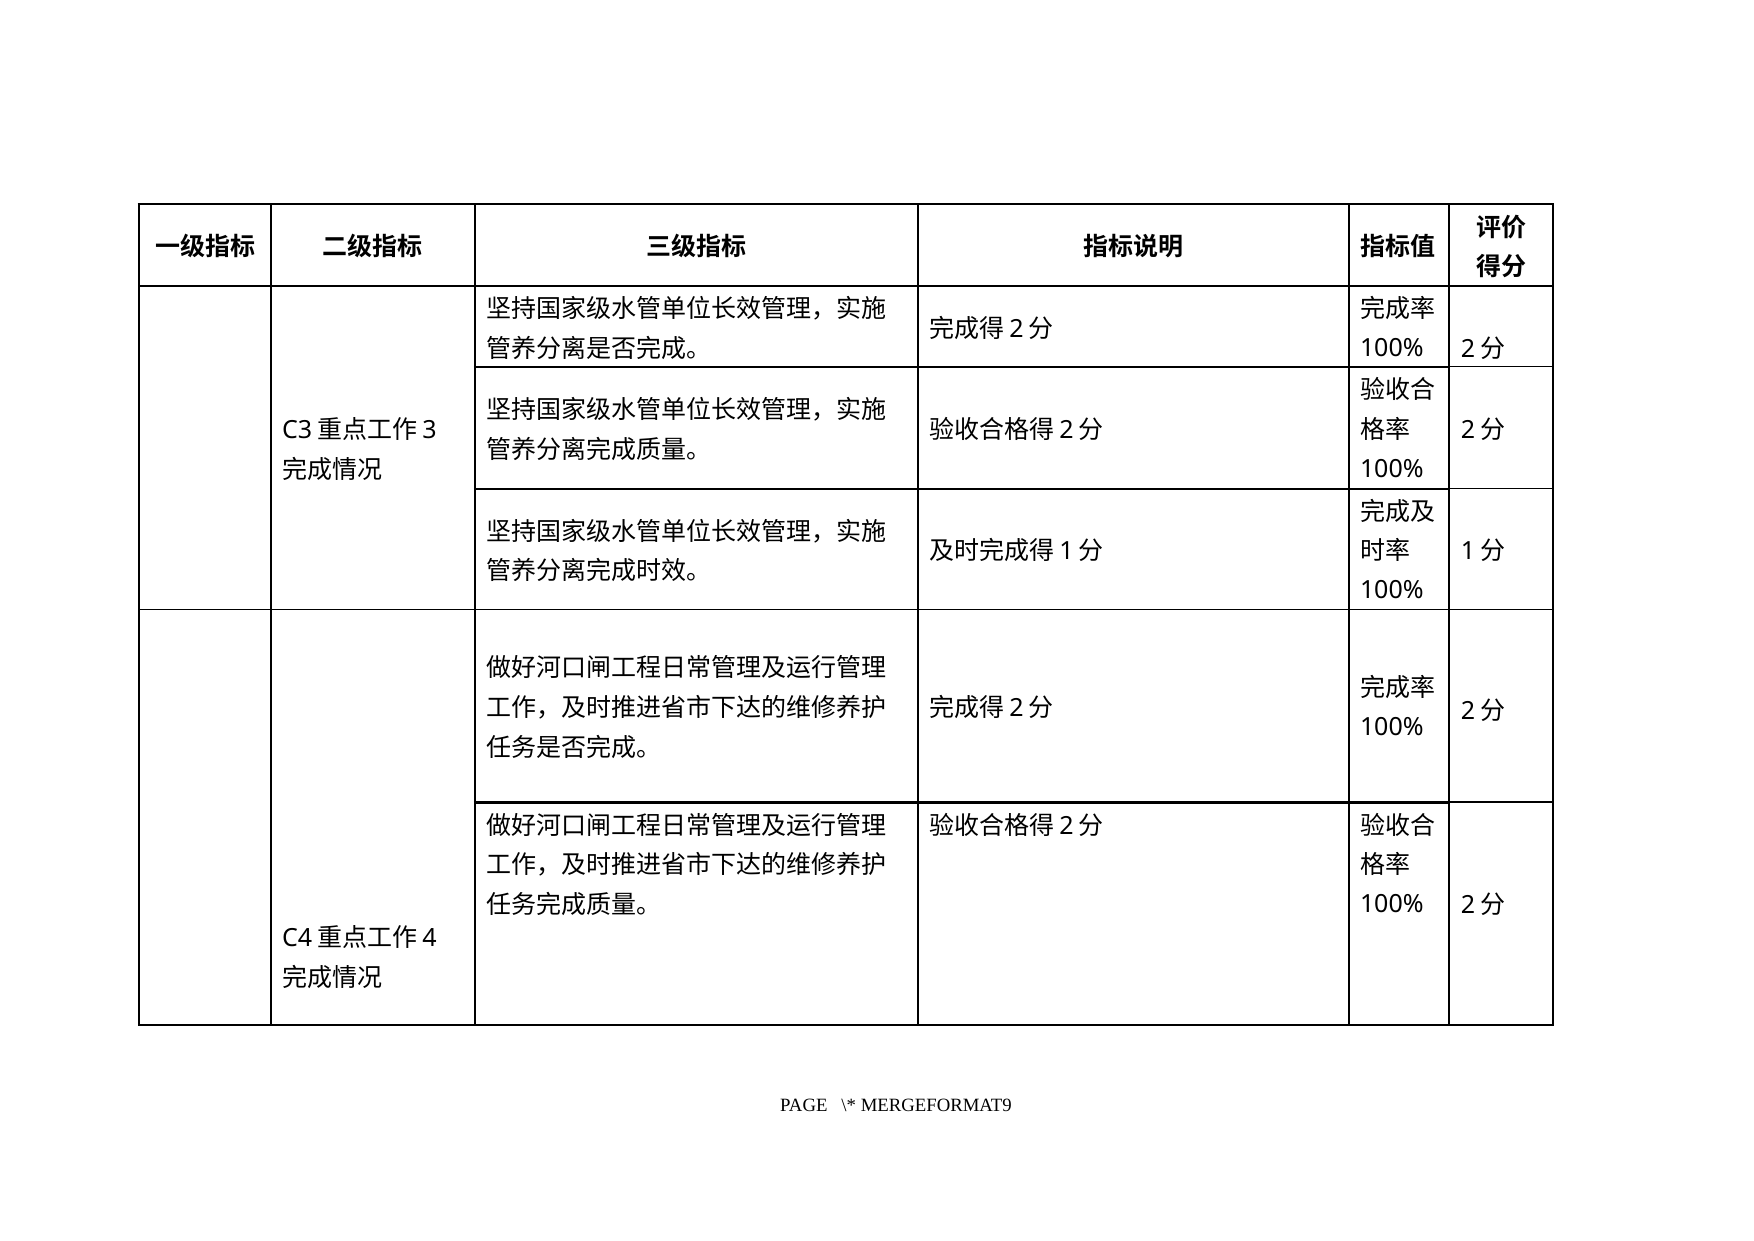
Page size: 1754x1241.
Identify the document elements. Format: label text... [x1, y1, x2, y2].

table_cell 及时完成得1分 [919, 490, 1348, 608]
table_cell 验收合格得2分 [919, 804, 1348, 1024]
table_cell 2分 [1450, 287, 1552, 366]
table_cell 完成率100% [1350, 610, 1448, 801]
table_cell 做好河口闸工程日常管理及运行管理工作，及时推进省市下达的维修养护任务是否完成。 [476, 610, 917, 801]
table_cell 坚持国家级水管单位长效管理，实施管养分离完成时效。 [476, 490, 917, 608]
table_cell C4重点工作4完成情况 [272, 610, 474, 1024]
table_cell 1分 [1450, 489, 1552, 608]
table_cell 2分 [1450, 803, 1552, 1024]
table_cell 完成得2分 [919, 287, 1348, 366]
table_header 一级指标 [140, 205, 270, 285]
table_cell [140, 610, 270, 1024]
table_cell 验收合格率100% [1350, 368, 1448, 487]
table_cell 完成得2分 [919, 610, 1348, 801]
table_cell C3重点工作3完成情况 [272, 287, 474, 608]
table_header 评价 得分 [1450, 205, 1552, 285]
table_cell 坚持国家级水管单位长效管理，实施管养分离完成质量。 [476, 368, 917, 487]
table_cell 做好河口闸工程日常管理及运行管理工作，及时推进省市下达的维修养护任务完成质量。 [476, 804, 917, 1024]
table_header 指标值 [1350, 205, 1448, 285]
table_cell 验收合格率100% [1350, 804, 1448, 1024]
table_header 二级指标 [272, 205, 474, 285]
table_cell 完成率100% [1350, 287, 1448, 366]
table_header 三级指标 [476, 205, 917, 285]
table_cell 完成及时率100% [1350, 490, 1448, 608]
table_header 指标说明 [919, 205, 1348, 285]
table_cell 坚持国家级水管单位长效管理，实施管养分离是否完成。 [476, 287, 917, 366]
table_cell 2分 [1450, 367, 1552, 487]
table_cell 2分 [1450, 610, 1552, 801]
table_cell 验收合格得2分 [919, 368, 1348, 487]
